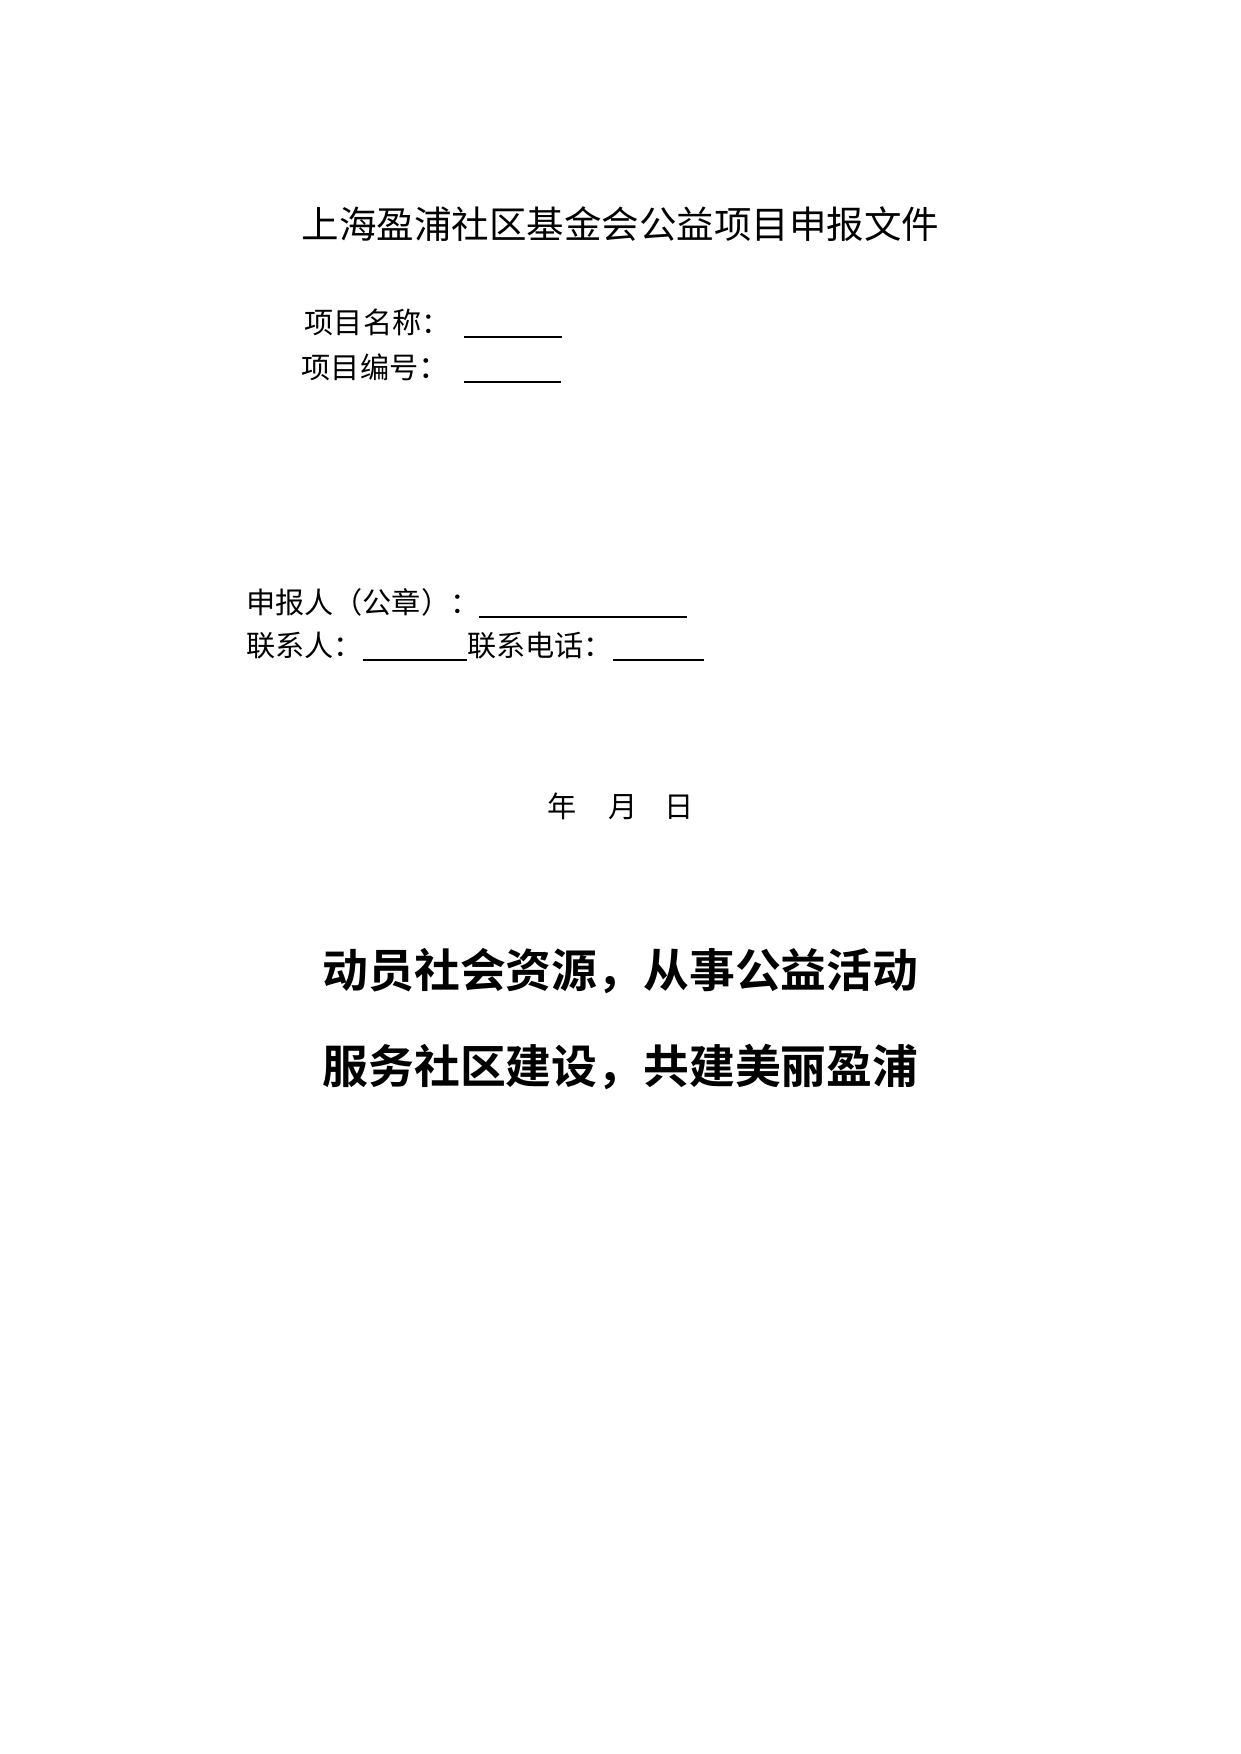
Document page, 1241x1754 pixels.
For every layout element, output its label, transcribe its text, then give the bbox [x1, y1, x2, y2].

text 服务社区建设，共建美丽盈浦 [187, 1030, 1053, 1096]
text 项目编号： [187, 342, 1053, 387]
text 年 月 日 [187, 784, 1053, 826]
text 申报人（公章）： [187, 580, 1053, 622]
text 上海盈浦社区基金会公益项目申报文件 [187, 194, 1053, 249]
text 动员社会资源，从事公益活动 [187, 934, 1053, 1001]
text 联系人： 联系电话： [187, 622, 1053, 665]
text 项目名称： [187, 300, 1053, 342]
